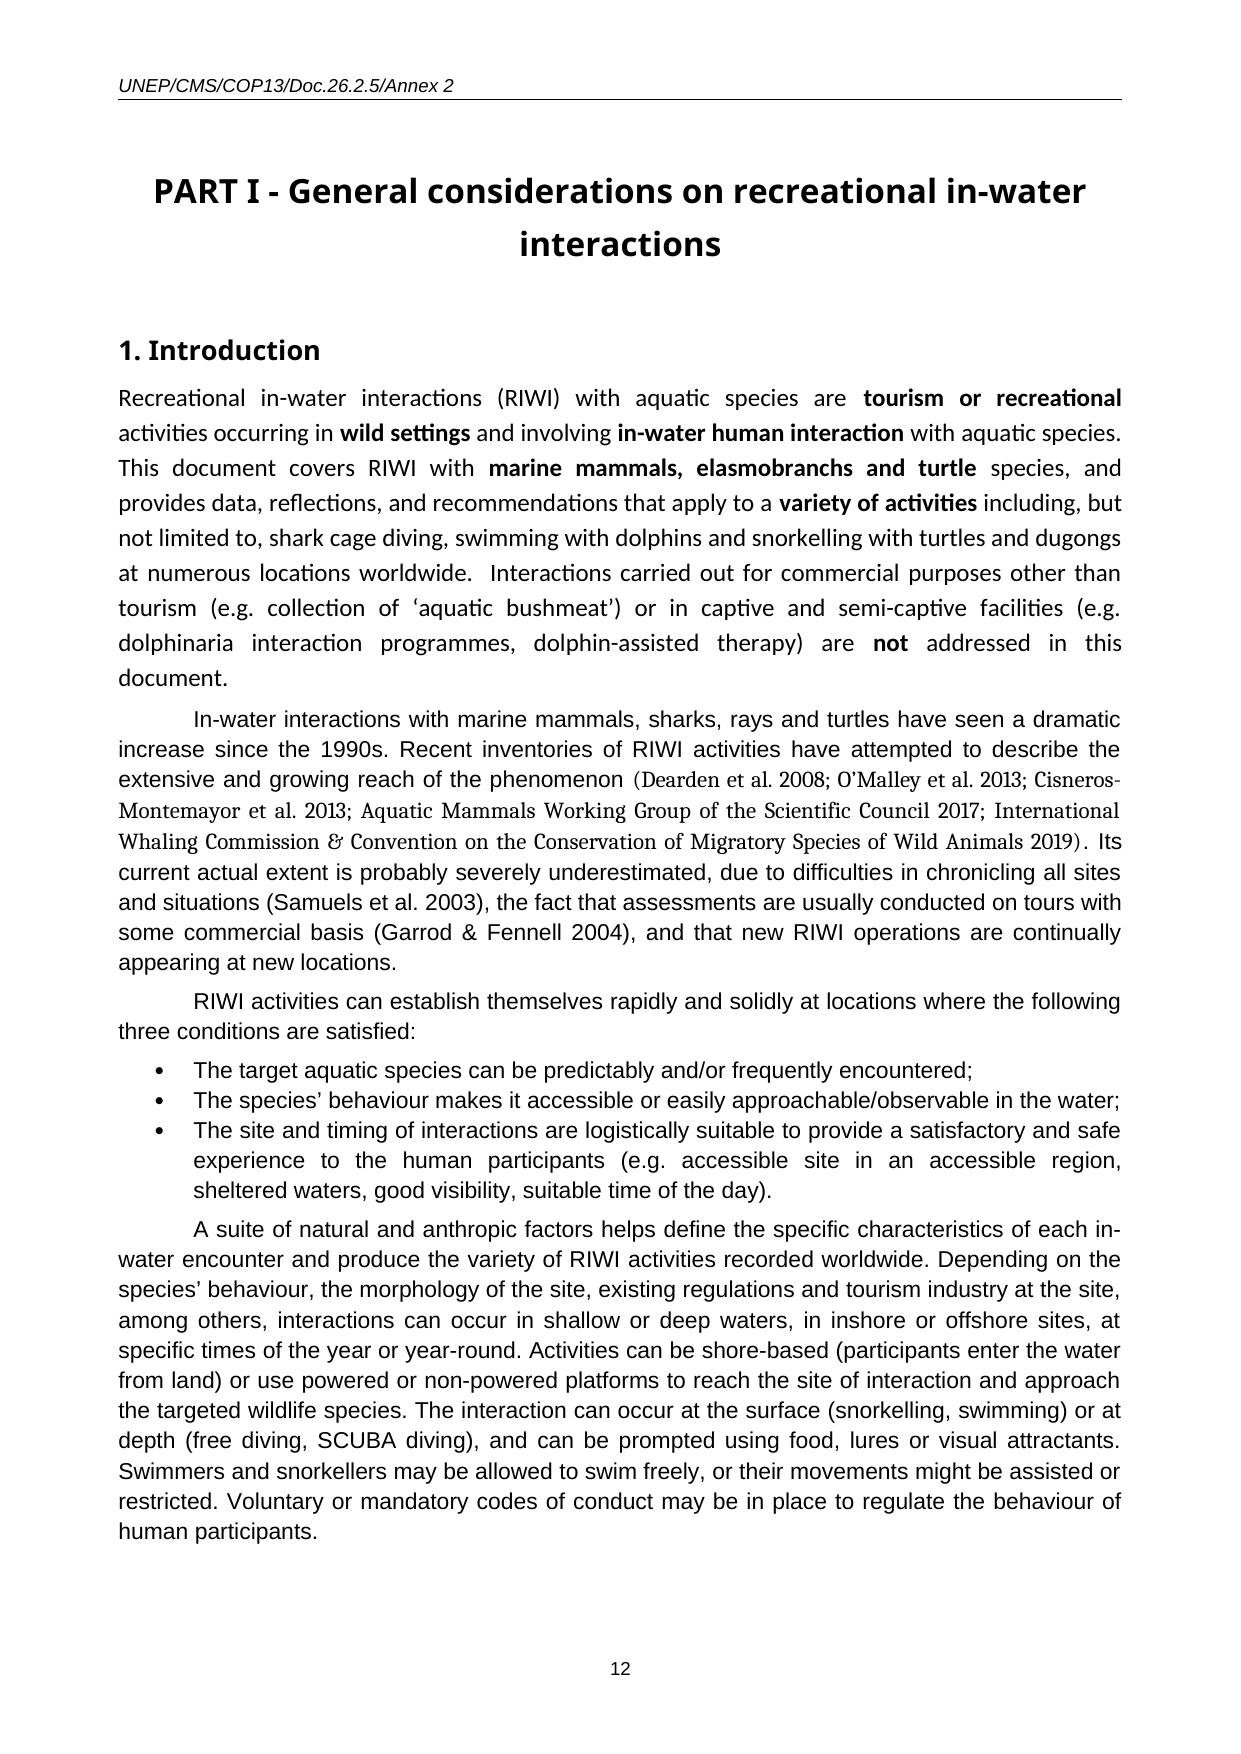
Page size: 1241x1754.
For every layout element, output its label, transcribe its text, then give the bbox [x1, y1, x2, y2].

list The species’ behaviour makes it accessible or easily approachable/observable in the water; [156, 1087, 1122, 1113]
text Recreational in-water interactions (RIWI) with aquatic species are tourism or recreational activities occurring in wild settings and involving in-water human interaction with aquatic species. This document covers RIWI with marine mammals, elasmobranchs and turtle species, and provides data, reflections, and recommendations that apply to a variety of activities including, but not limited to, shark cage diving, swimming with dolphins and snorkelling with turtles and dugongs at numerous locations worldwide. Interactions carried out for commercial purposes other than tourism (e.g. collection of ‘aquatic bushmeat’) or in captive and semi-captive facilities (e.g. dolphinaria interaction programmes, dolphin-assisted therapy) are not addressed in this document. [118, 383, 1122, 693]
list The site and timing of interactions are logistically suitable to provide a satisfactory and safe experience to the human participants (e.g. accessible site in an accessible region, sheltered waters, good visibility, suitable time of the day). [156, 1117, 1122, 1204]
subtitle 1. Introduction [118, 332, 1122, 369]
list The target aquatic species can be predictably and/or frequently encountered; [156, 1057, 1122, 1083]
text In-water interactions with marine mammals, sharks, rays and turtles have seen a dramatic increase since the 1990s. Recent inventories of RIWI activities have attempted to describe the extensive and growing reach of the phenomenon (Dearden et al. 2008; O’Malley et al. 2013; Cisneros-Montemayor et al. 2013; Aquatic Mammals Working Group of the Scientific Council 2017; International Whaling Commission & Convention on the Conservation of Migratory Species of Wild Animals 2019). Its current actual extent is probably severely underestimated, due to difficulties in chronicling all sites and situations (Samuels et al. 2003), the fact that assessments are usually conducted on tours with some commercial basis (Garrod & Fennell 2004), and that new RIWI operations are continually appearing at new locations. [118, 706, 1122, 976]
text A suite of natural and anthropic factors helps define the specific characteristics of each in-water encounter and produce the variety of RIWI activities recorded worldwide. Depending on the species’ behaviour, the morphology of the site, existing regulations and tourism industry at the site, among others, interactions can occur in shallow or deep waters, in inshore or offshore sites, at specific times of the year or year-round. Activities can be shore-based (participants enter the water from land) or use powered or non-powered platforms to reach the site of interaction and approach the targeted wildlife species. The interaction can occur at the surface (snorkelling, swimming) or at depth (free diving, SCUBA diving), and can be prompted using food, lures or visual attractants. Swimmers and snorkellers may be allowed to swim freely, or their movements might be assisted or restricted. Voluntary or mandatory codes of conduct may be in place to regulate the behaviour of human participants. [118, 1216, 1122, 1544]
text RIWI activities can establish themselves rapidly and solidly at locations where the following three conditions are satisfied: [118, 988, 1122, 1044]
subtitle PART I - General considerations on recreational in-water interactions [118, 168, 1122, 266]
